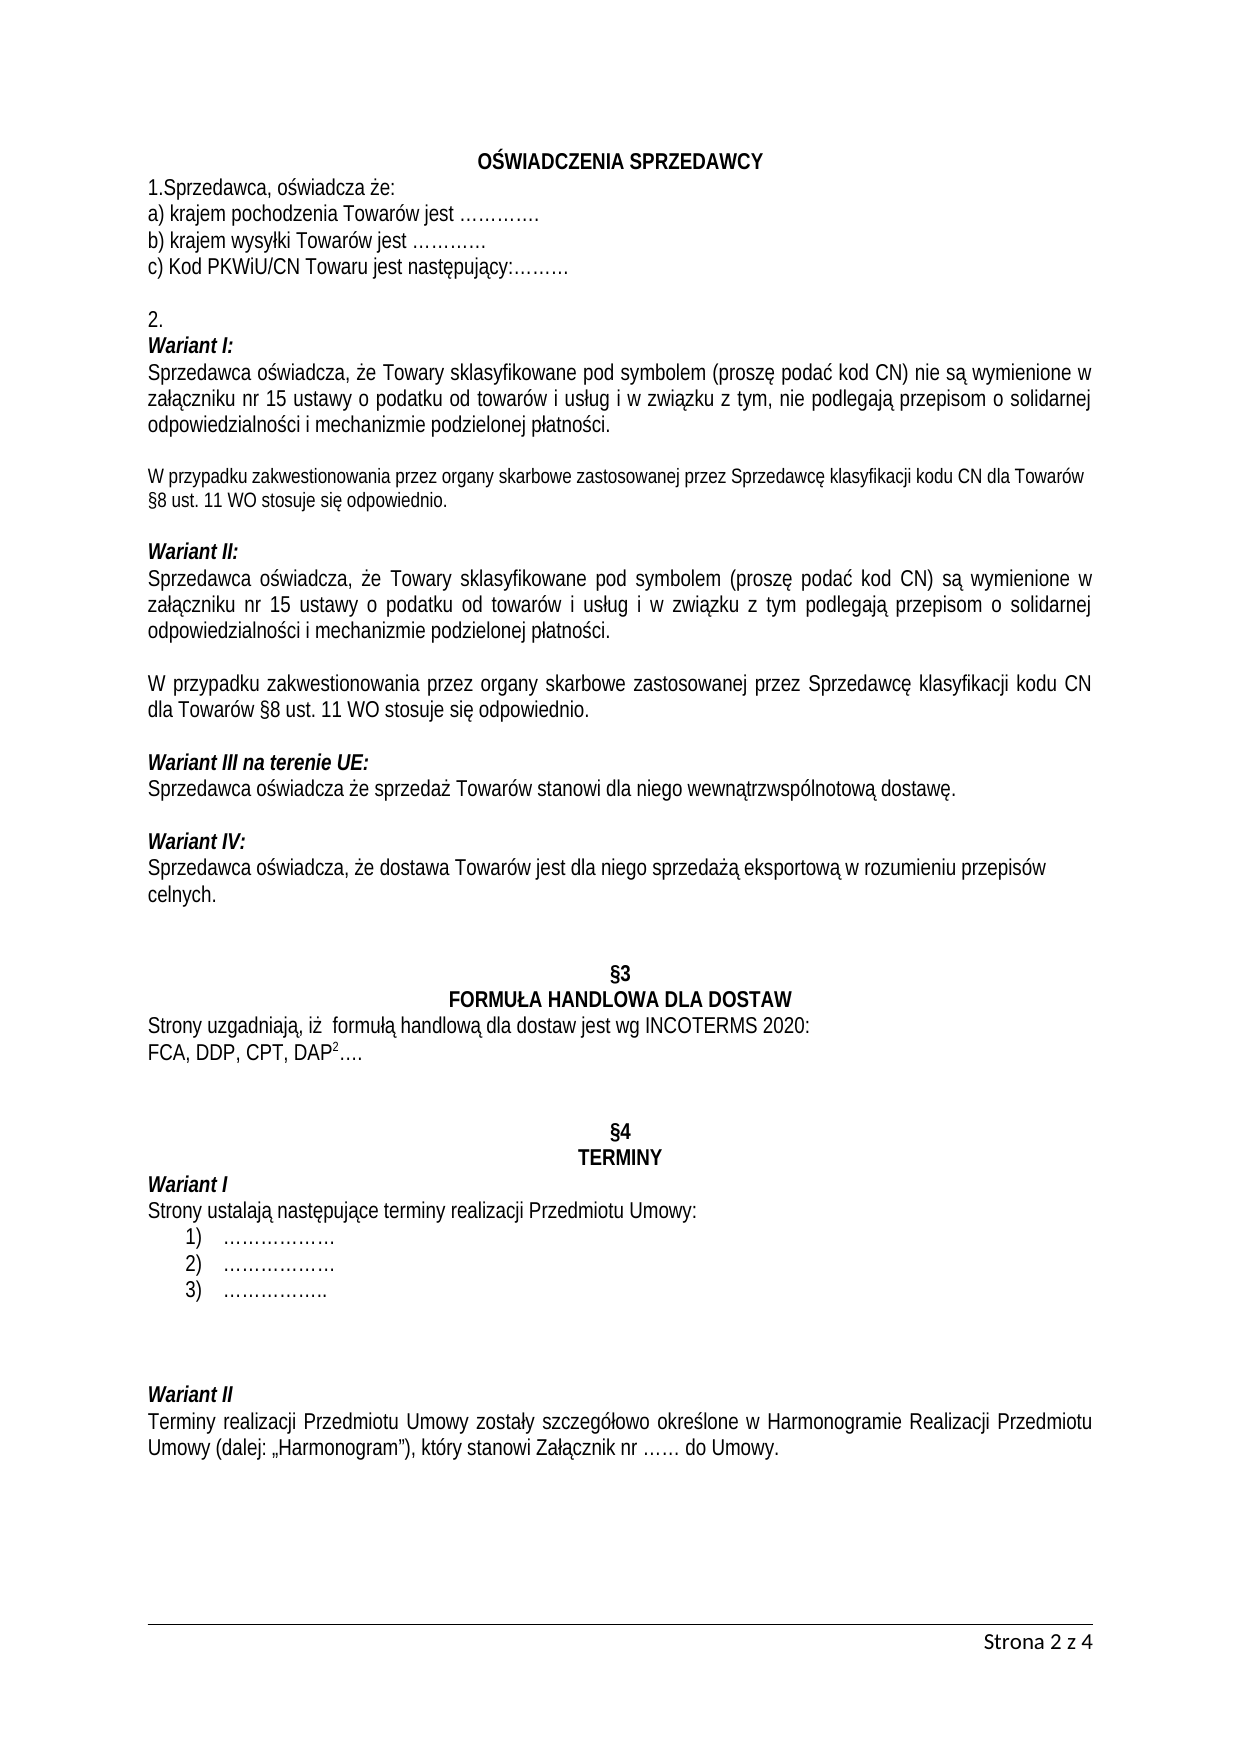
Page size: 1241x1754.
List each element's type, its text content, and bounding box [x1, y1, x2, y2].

text Strony ustalają następujące terminy realizacji Przedmiotu Umowy: [148, 1197, 1093, 1223]
text Wariant III na terenie UE: [148, 749, 1093, 775]
text 1.Sprzedawca, oświadcza że: [148, 174, 1093, 200]
text Sprzedawca oświadcza, że Towary sklasyfikowane pod symbolem (proszę podać kod CN) są wymienione w załączniku nr 15 ustawy o podatku od towarów i usług i w związku z tym podlegają przepisom o solidarnej odpowiedzialności i mechanizmie podzielonej płatności. [148, 564, 1093, 643]
text FORMUŁA HANDLOWA DLA DOSTAW [148, 986, 1093, 1012]
text TERMINY [148, 1144, 1093, 1171]
text Wariant I: [148, 332, 1093, 358]
text Wariant II [148, 1381, 1093, 1408]
list …………….. [185, 1276, 1093, 1302]
text Sprzedawca oświadcza że sprzedaż Towarów stanowi dla niego wewnątrzwspólnotową dostawę. [148, 775, 1093, 802]
text Terminy realizacji Przedmiotu Umowy zostały szczegółowo określone w Harmonogramie Realizacji Przedmiotu Umowy (dalej: „Harmonogram”), który stanowi Załącznik nr …… do Umowy. [148, 1408, 1093, 1461]
text Strony uzgadniają, iż formułą handlową dla dostaw jest wg INCOTERMS 2020: [148, 1012, 1093, 1039]
list ……………… [185, 1250, 1093, 1276]
text 2. [148, 306, 1093, 332]
text Wariant IV: [148, 828, 1093, 854]
text a) krajem pochodzenia Towarów jest …………. [148, 200, 1093, 227]
text Sprzedawca oświadcza, że dostawa Towarów jest dla niego sprzedażą eksportową w rozumieniu przepisów celnych. [148, 854, 1093, 907]
text Wariant I [148, 1171, 1093, 1197]
text FCA, DDP, CPT, DAP2…. [148, 1039, 1093, 1065]
list ……………… [185, 1223, 1093, 1250]
text OŚWIADCZENIA SPRZEDAWCY [148, 148, 1093, 174]
text c) Kod PKWiU/CN Towaru jest następujący:……… [148, 253, 1093, 279]
text W przypadku zakwestionowania przez organy skarbowe zastosowanej przez Sprzedawcę klasyfikacji kodu CN dla Towarów §8 ust. 11 WO stosuje się odpowiednio. [148, 670, 1093, 723]
text Wariant II: [148, 538, 1093, 564]
text §3 [148, 960, 1093, 986]
text Sprzedawca oświadcza, że Towary sklasyfikowane pod symbolem (proszę podać kod CN) nie są wymienione w załączniku nr 15 ustawy o podatku od towarów i usług i w związku z tym, nie podlegają przepisom o solidarnej odpowiedzialności i mechanizmie podzielonej płatności. [148, 358, 1093, 437]
text W przypadku zakwestionowania przez organy skarbowe zastosowanej przez Sprzedawcę klasyfikacji kodu CN dla Towarów §8 ust. 11 WO stosuje się odpowiednio. [148, 464, 1093, 512]
text §4 [148, 1118, 1093, 1144]
text b) krajem wysyłki Towarów jest ………… [148, 227, 1093, 253]
